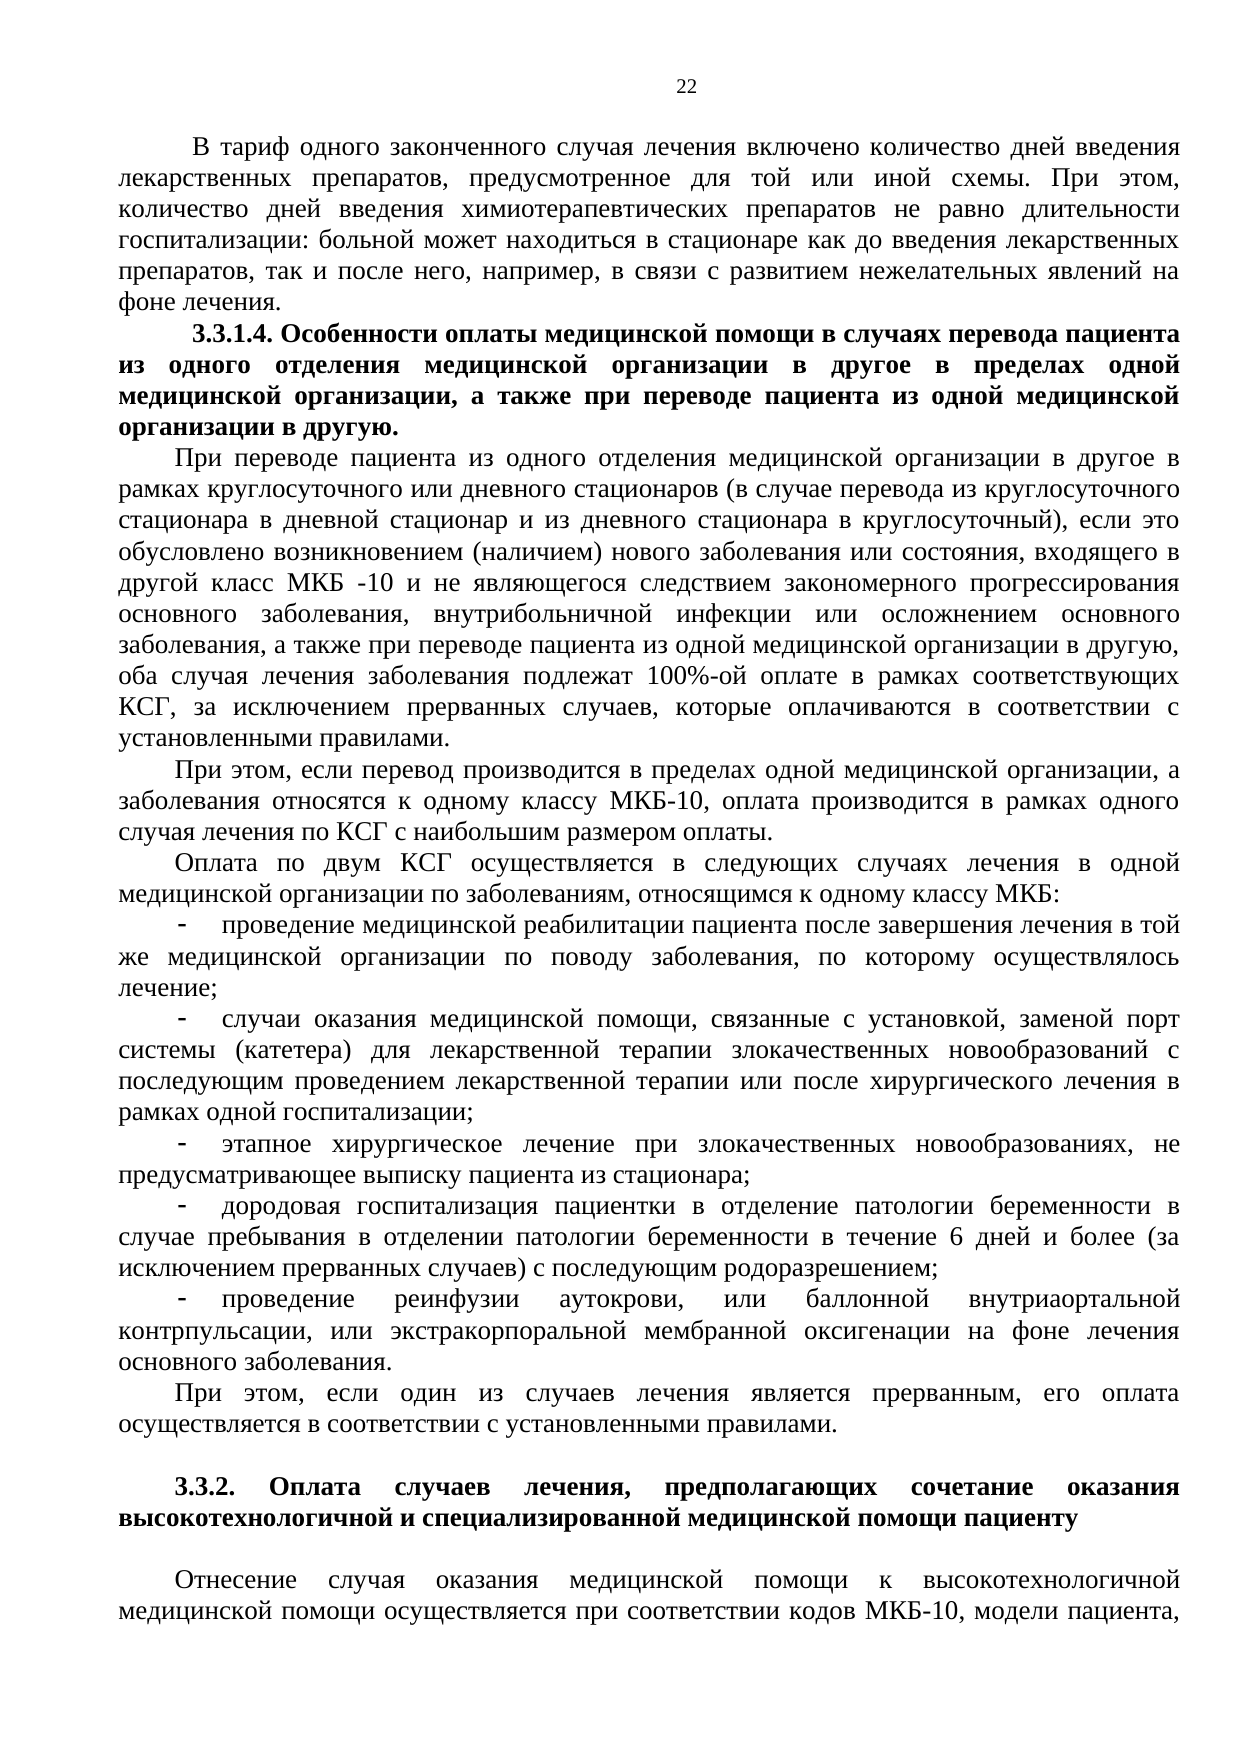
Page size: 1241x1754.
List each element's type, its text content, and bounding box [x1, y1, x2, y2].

text В тариф одного законченного случая лечения включено количество дней введения лекарственных препаратов, предусмотренное для той или иной схемы. При этом, количество дней введения химиотерапевтических препаратов не равно длительности госпитализации: больной может находиться в стационаре как до введения лекарственных препаратов, так и после него, например, в связи с развитием нежелательных явлений на фоне лечения. [118, 130, 1181, 317]
text При переводе пациента из одного отделения медицинской организации в другое в рамках круглосуточного или дневного стационаров (в случае перевода из круглосуточного стационара в дневной стационар и из дневного стационара в круглосуточный), если это обусловлено возникновением (наличием) нового заболевания или состояния, входящего в другой класс МКБ -10 и не являющегося следствием закономерного прогрессирования основного заболевания, внутрибольничной инфекции или осложнением основного заболевания, а также при переводе пациента из одной медицинской организации в другую, оба случая лечения заболевания подлежат 100%-ой оплате в рамках соответствующих КСГ, за исключением прерванных случаев, которые оплачиваются в соответствии с установленными правилами. [118, 441, 1181, 753]
list этапное хирургическое лечение при злокачественных новообразованиях, не предусматривающее выписку пациента из стационара; [118, 1127, 1181, 1189]
text При этом, если перевод производится в пределах одной медицинской организации, а заболевания относятся к одному классу МКБ-10, оплата производится в рамках одного случая лечения по КСГ с наибольшим размером оплаты. [118, 753, 1181, 846]
text 3.3.1.4. Особенности оплаты медицинской помощи в случаях перевода пациента из одного отделения медицинской организации в другое в пределах одной медицинской организации, а также при переводе пациента из одной медицинской организации в другую. [118, 317, 1181, 441]
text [118, 1563, 1181, 1625]
text 3.3.2. Оплата случаев лечения, предполагающих сочетание оказания высокотехнологичной и специализированной медицинской помощи пациенту [118, 1469, 1181, 1532]
list дородовая госпитализация пациентки в отделение патологии беременности в случае пребывания в отделении патологии беременности в течение 6 дней и более (за исключением прерванных случаев) с последующим родоразрешением; [118, 1189, 1181, 1283]
list проведение медицинской реабилитации пациента после завершения лечения в той же медицинской организации по поводу заболевания, по которому осуществлялось лечение; [118, 908, 1181, 1002]
text При этом, если один из случаев лечения является прерванным, его оплата осуществляется в соответствии с установленными правилами. [118, 1376, 1181, 1438]
list проведение реинфузии аутокрови, или баллонной внутриаортальной контрпульсации, или экстракорпоральной мембранной оксигенации на фоне лечения основного заболевания. [118, 1283, 1181, 1376]
list случаи оказания медицинской помощи, связанные с установкой, заменой порт системы (катетера) для лекарственной терапии злокачественных новообразований с последующим проведением лекарственной терапии или после хирургического лечения в рамках одной госпитализации; [118, 1002, 1181, 1127]
text Оплата по двум КСГ осуществляется в следующих случаях лечения в одной медицинской организации по заболеваниям, относящимся к одному классу МКБ: [118, 846, 1181, 908]
